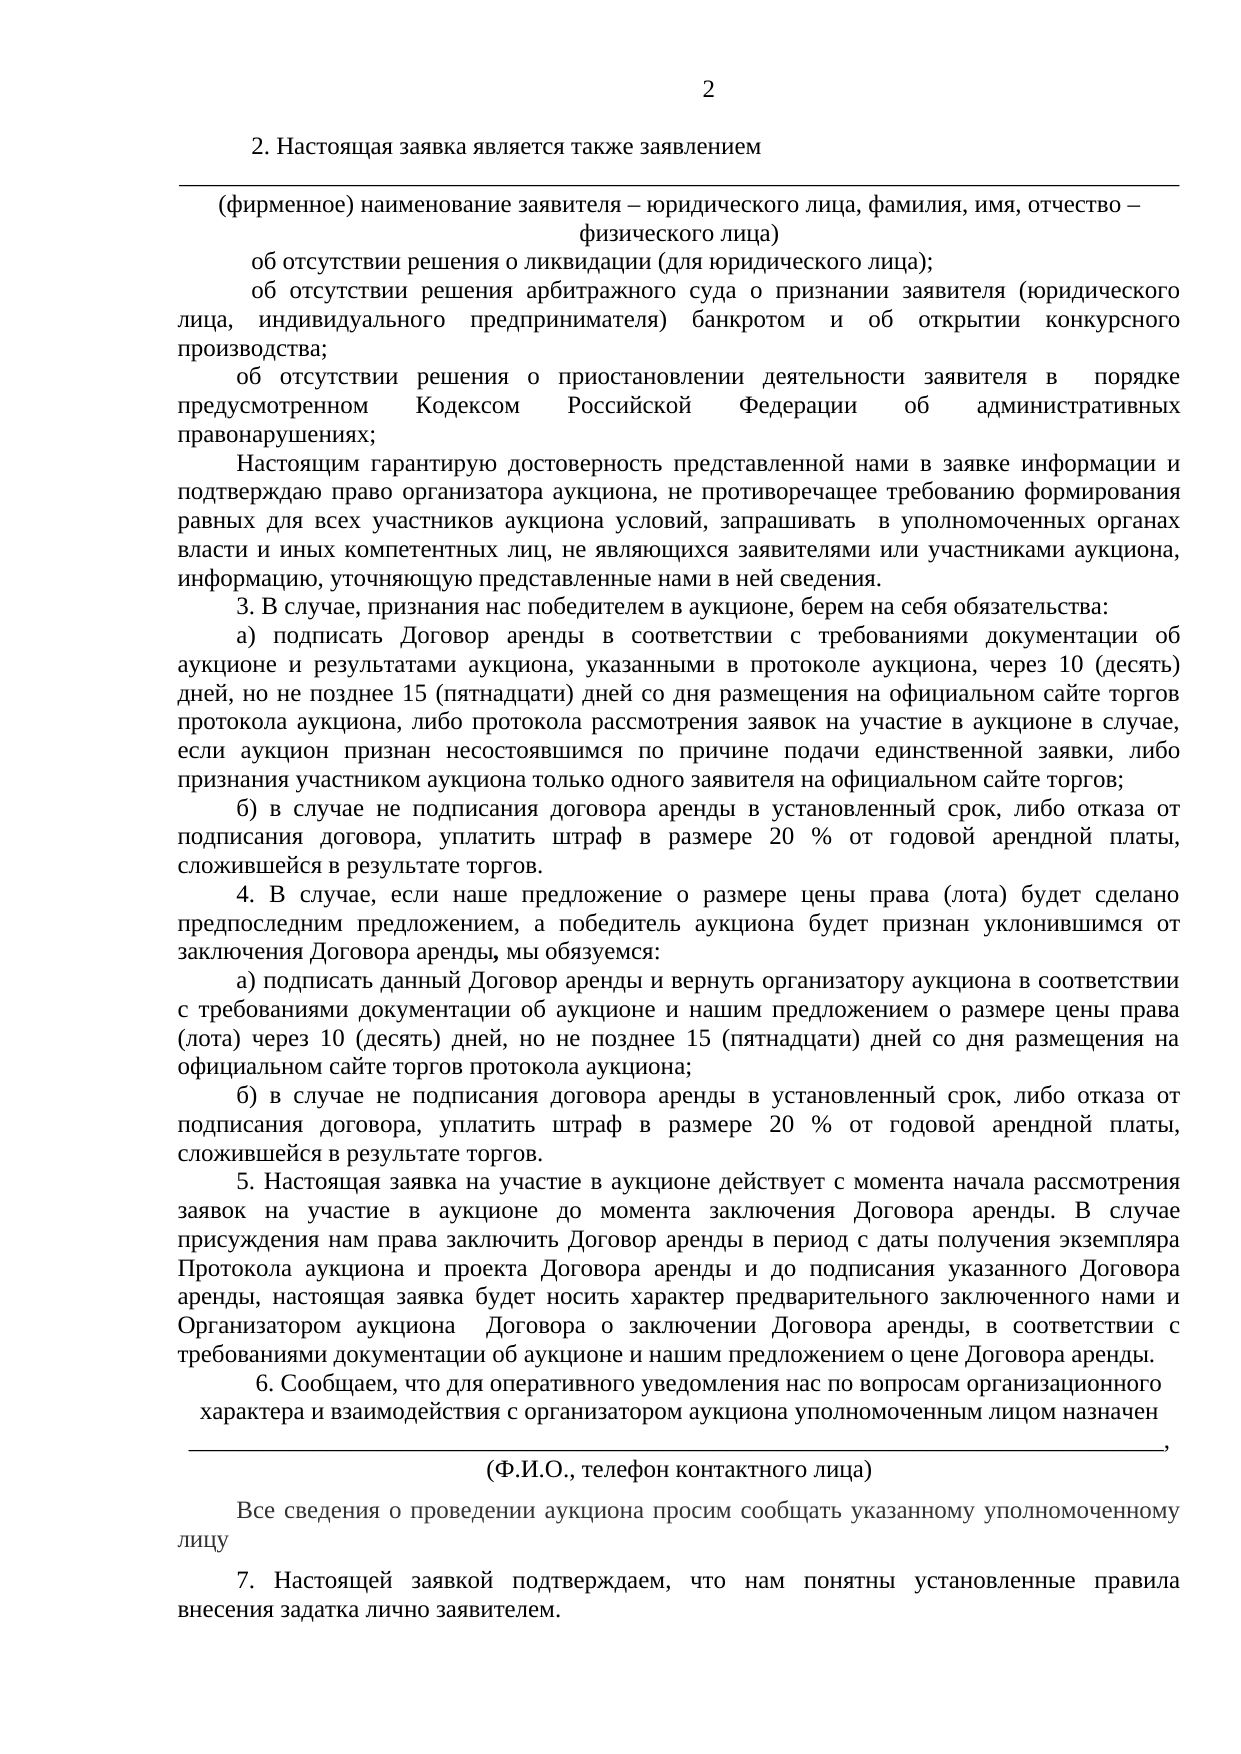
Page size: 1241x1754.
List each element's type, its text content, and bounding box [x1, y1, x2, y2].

text а) подписать Договор аренды в соответствии с требованиями документации об аукционе и результатами аукциона, указанными в протоколе аукциона, через 10 (десять) дней, но не позднее 15 (пятнадцати) дней со дня размещения на официальном сайте торгов протокола аукциона, либо протокола рассмотрения заявок на участие в аукционе в случае, если аукцион признан несостоявшимся по причине подачи единственной заявки, либо признания участником аукциона только одного заявителя на официальном сайте торгов; [177, 620, 1181, 793]
text об отсутствии решения о приостановлении деятельности заявителя в порядке предусмотренном Кодексом Российской Федерации об административных правонарушениях; [177, 361, 1181, 448]
text об отсутствии решения о ликвидации (для юридического лица); [177, 246, 1181, 275]
text ________________________________________________________________________________ (фирменное) наименование заявителя – юридического лица, фамилия, имя, отчество – физического лица) [177, 160, 1181, 246]
text об отсутствии решения арбитражного суда о признании заявителя (юридического лица, индивидуального предпринимателя) банкротом и об открытии конкурсного производства; [177, 275, 1181, 361]
text 5. Настоящая заявка на участие в аукционе действует с момента начала рассмотрения заявок на участие в аукционе до момента заключения Договора аренды. В случае присуждения нам права заключить Договор аренды в период с даты получения экземпляра Протокола аукциона и проекта Договора аренды и до подписания указанного Договора аренды, настоящая заявка будет носить характер предварительного заключенного нами и Организатором аукциона Договора о заключении Договора аренды, в соответствии с требованиями документации об аукционе и нашим предложением о цене Договора аренды. [177, 1166, 1181, 1368]
text 3. В случае, признания нас победителем в аукционе, берем на себя обязательства: [177, 591, 1181, 620]
text Настоящим гарантирую достоверность представленной нами в заявке информации и подтверждаю право организатора аукциона, не противоречащее требованию формирования равных для всех участников аукциона условий, запрашивать в уполномоченных органах власти и иных компетентных лиц, не являющихся заявителями или участниками аукциона, информацию, уточняющую представленные нами в ней сведения. [177, 448, 1181, 591]
text 4. В случае, если наше предложение о размере цены права (лота) будет сделано предпоследним предложением, а победитель аукциона будет признан уклонившимся от заключения Договора аренды, мы обязуемся: [177, 879, 1181, 965]
text Все сведения о проведении аукциона просим сообщать указанному уполномоченному лицу [177, 1495, 1181, 1553]
text 6. Сообщаем, что для оперативного уведомления нас по вопросам организационного характера и взаимодействия с организатором аукциона уполномоченным лицом назначен ______________________________________________________________________________, (Ф.И.О., телефон контактного лица) [177, 1368, 1181, 1483]
text 7. Настоящей заявкой подтверждаем, что нам понятны установленные правила внесения задатка лично заявителем. [177, 1565, 1181, 1623]
text б) в случае не подписания договора аренды в установленный срок, либо отказа от подписания договора, уплатить штраф в размере 20 % от годовой арендной платы, сложившейся в результате торгов. [177, 793, 1181, 879]
text б) в случае не подписания договора аренды в установленный срок, либо отказа от подписания договора, уплатить штраф в размере 20 % от годовой арендной платы, сложившейся в результате торгов. [177, 1080, 1181, 1166]
text 2. Настоящая заявка является также заявлением [177, 131, 1181, 160]
text а) подписать данный Договор аренды и вернуть организатору аукциона в соответствии с требованиями документации об аукционе и нашим предложением о размере цены права (лота) через 10 (десять) дней, но не позднее 15 (пятнадцати) дней со дня размещения на официальном сайте торгов протокола аукциона; [177, 965, 1181, 1080]
text 2 [177, 74, 1181, 103]
